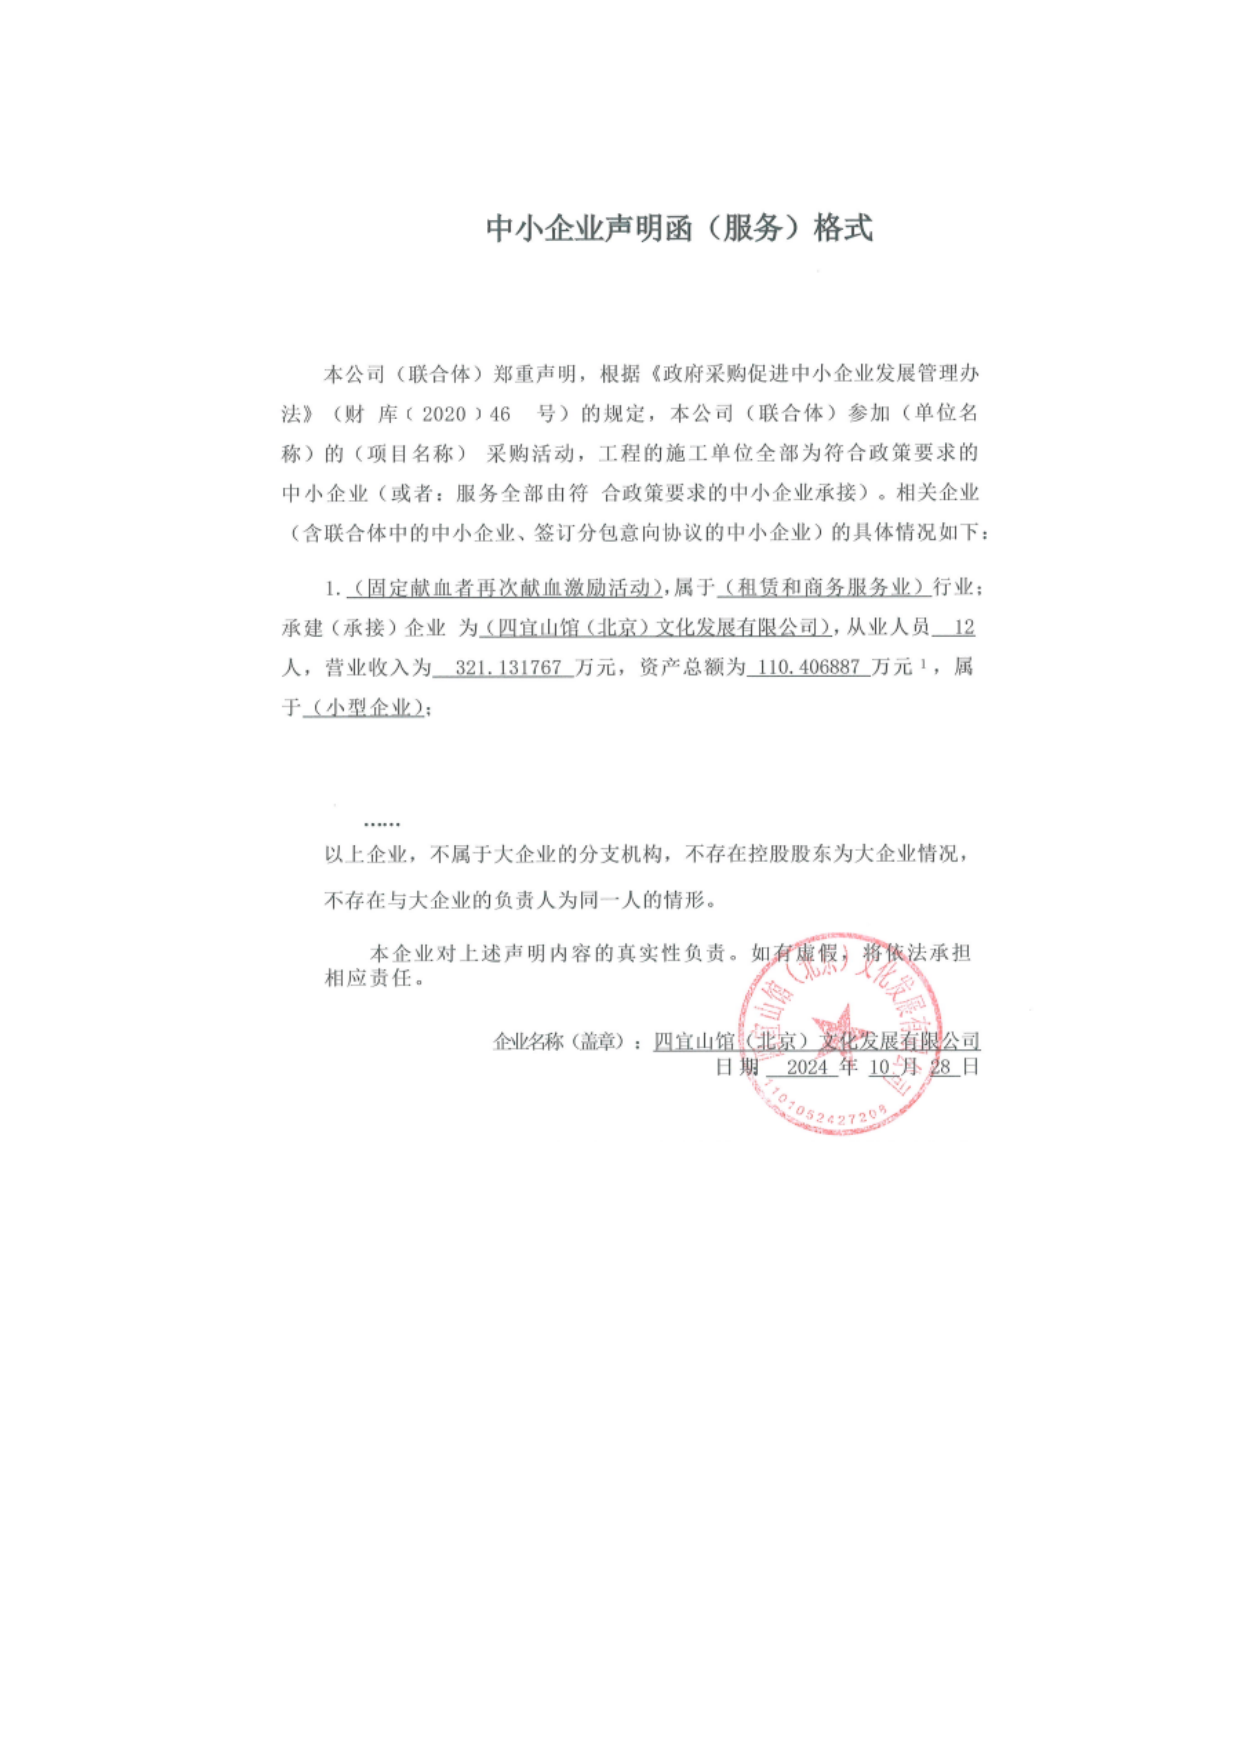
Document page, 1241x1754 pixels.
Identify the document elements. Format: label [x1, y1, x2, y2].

picture [187, 162, 1053, 1142]
